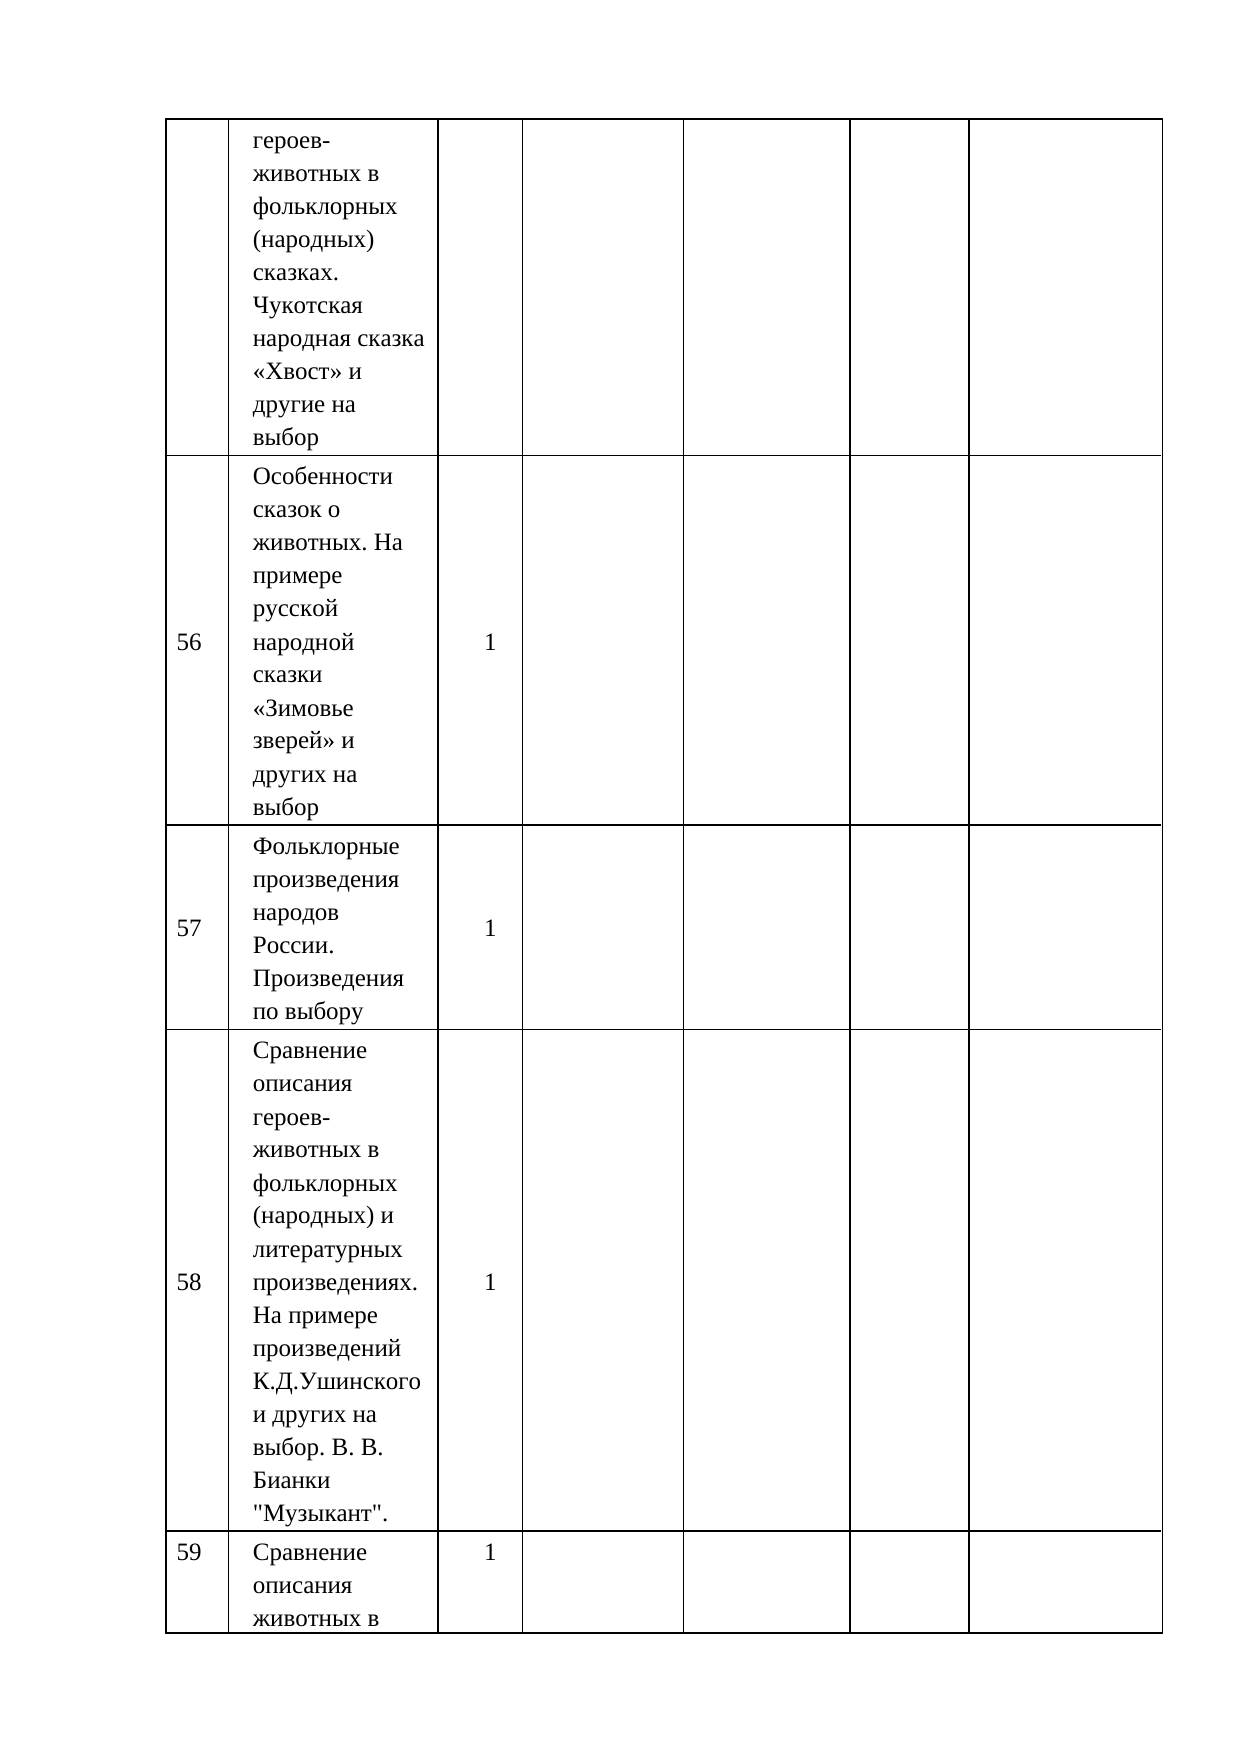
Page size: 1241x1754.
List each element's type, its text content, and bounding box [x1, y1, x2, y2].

table_cell 57 [167, 826, 228, 1029]
table_cell 1 [439, 1532, 522, 1632]
table_cell [523, 1532, 683, 1632]
table_cell 59 [167, 1532, 228, 1632]
table_cell [523, 456, 683, 824]
table_cell [970, 824, 1162, 1029]
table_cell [229, 1532, 437, 1632]
table_cell Фольклорные произведения народов России. Произведения по выбору [229, 826, 437, 1029]
table_cell [851, 826, 968, 1029]
table_cell [684, 120, 849, 455]
table_cell [970, 120, 1162, 455]
table_cell 58 [167, 1030, 228, 1530]
table_cell [851, 1030, 968, 1530]
table_cell 1 [439, 456, 522, 824]
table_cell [229, 120, 437, 455]
table_cell 56 [167, 456, 228, 824]
table_cell 1 [439, 120, 522, 455]
table_cell 1 [439, 826, 522, 1029]
table_cell [851, 120, 968, 455]
table_cell [684, 456, 849, 824]
table_cell [851, 1532, 968, 1632]
table_cell [684, 826, 849, 1029]
table_cell [684, 1030, 849, 1530]
table_cell [970, 1029, 1162, 1530]
table_cell 1 [439, 1030, 522, 1530]
table_cell [684, 1532, 849, 1632]
table_cell [970, 455, 1162, 824]
table_cell Особенности сказок о животных. На примере русской народной сказки «Зимовье зверей» и других на выбор [229, 456, 437, 824]
table_cell [851, 456, 968, 824]
table_cell Сравнение описания героев-животных в фольклорных (народных) и литературных произведениях. На примере произведений К.Д.Ушинского и других на выбор. В. В. Бианки "Музыкант". [229, 1030, 437, 1530]
table_cell [970, 1530, 1162, 1632]
table_cell 55 [167, 120, 228, 455]
table_cell [523, 826, 683, 1029]
table_cell [523, 120, 683, 455]
table_cell [523, 1030, 683, 1530]
